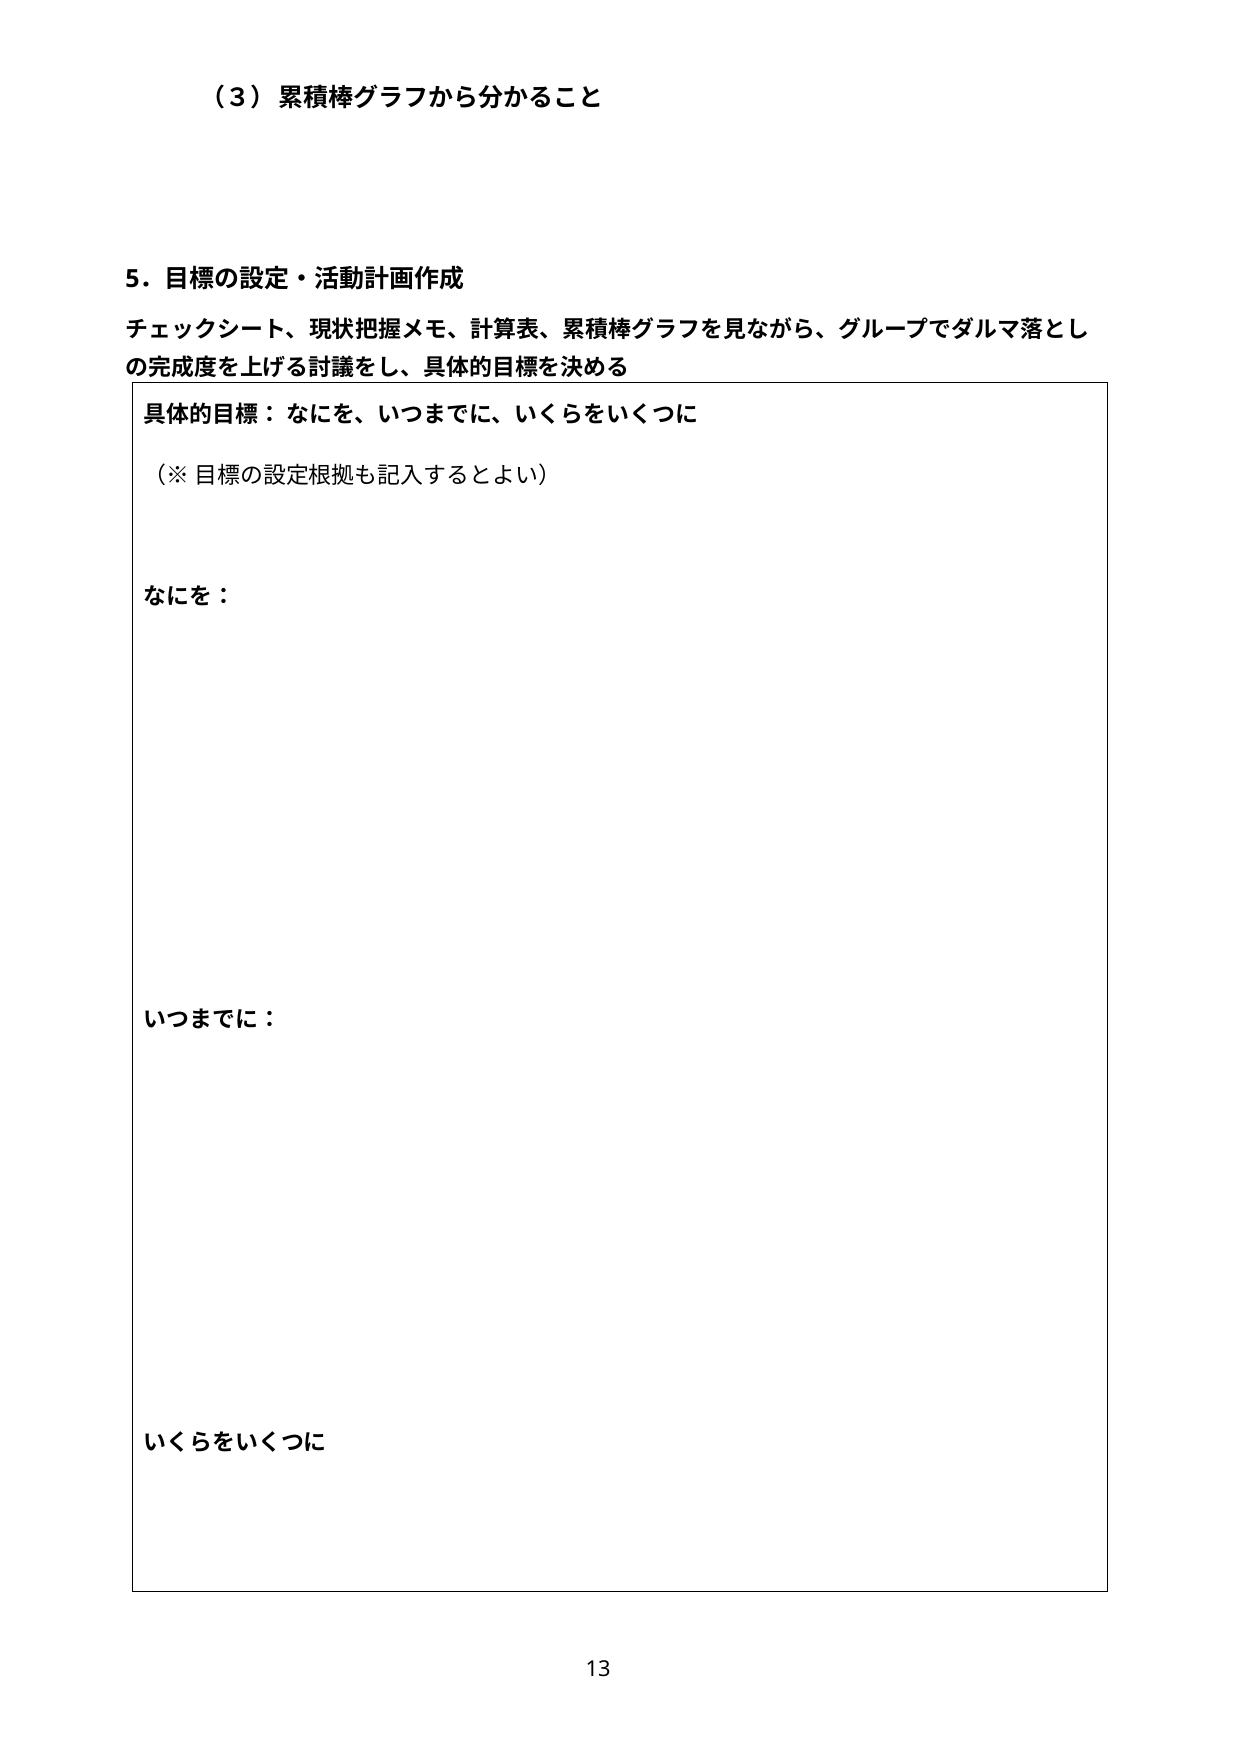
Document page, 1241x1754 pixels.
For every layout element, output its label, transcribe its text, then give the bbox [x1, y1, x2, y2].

list 累積棒グラフから分かること [200, 65, 1092, 125]
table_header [133, 383, 1107, 1591]
text チェックシート、現状把握メモ、計算表、累積棒グラフを見ながら、グループでダルマ落としの完成度を上げる討議をし、具体的目標を決める [125, 307, 1092, 382]
text 5．目標の設定・活動計画作成 [125, 246, 1092, 307]
